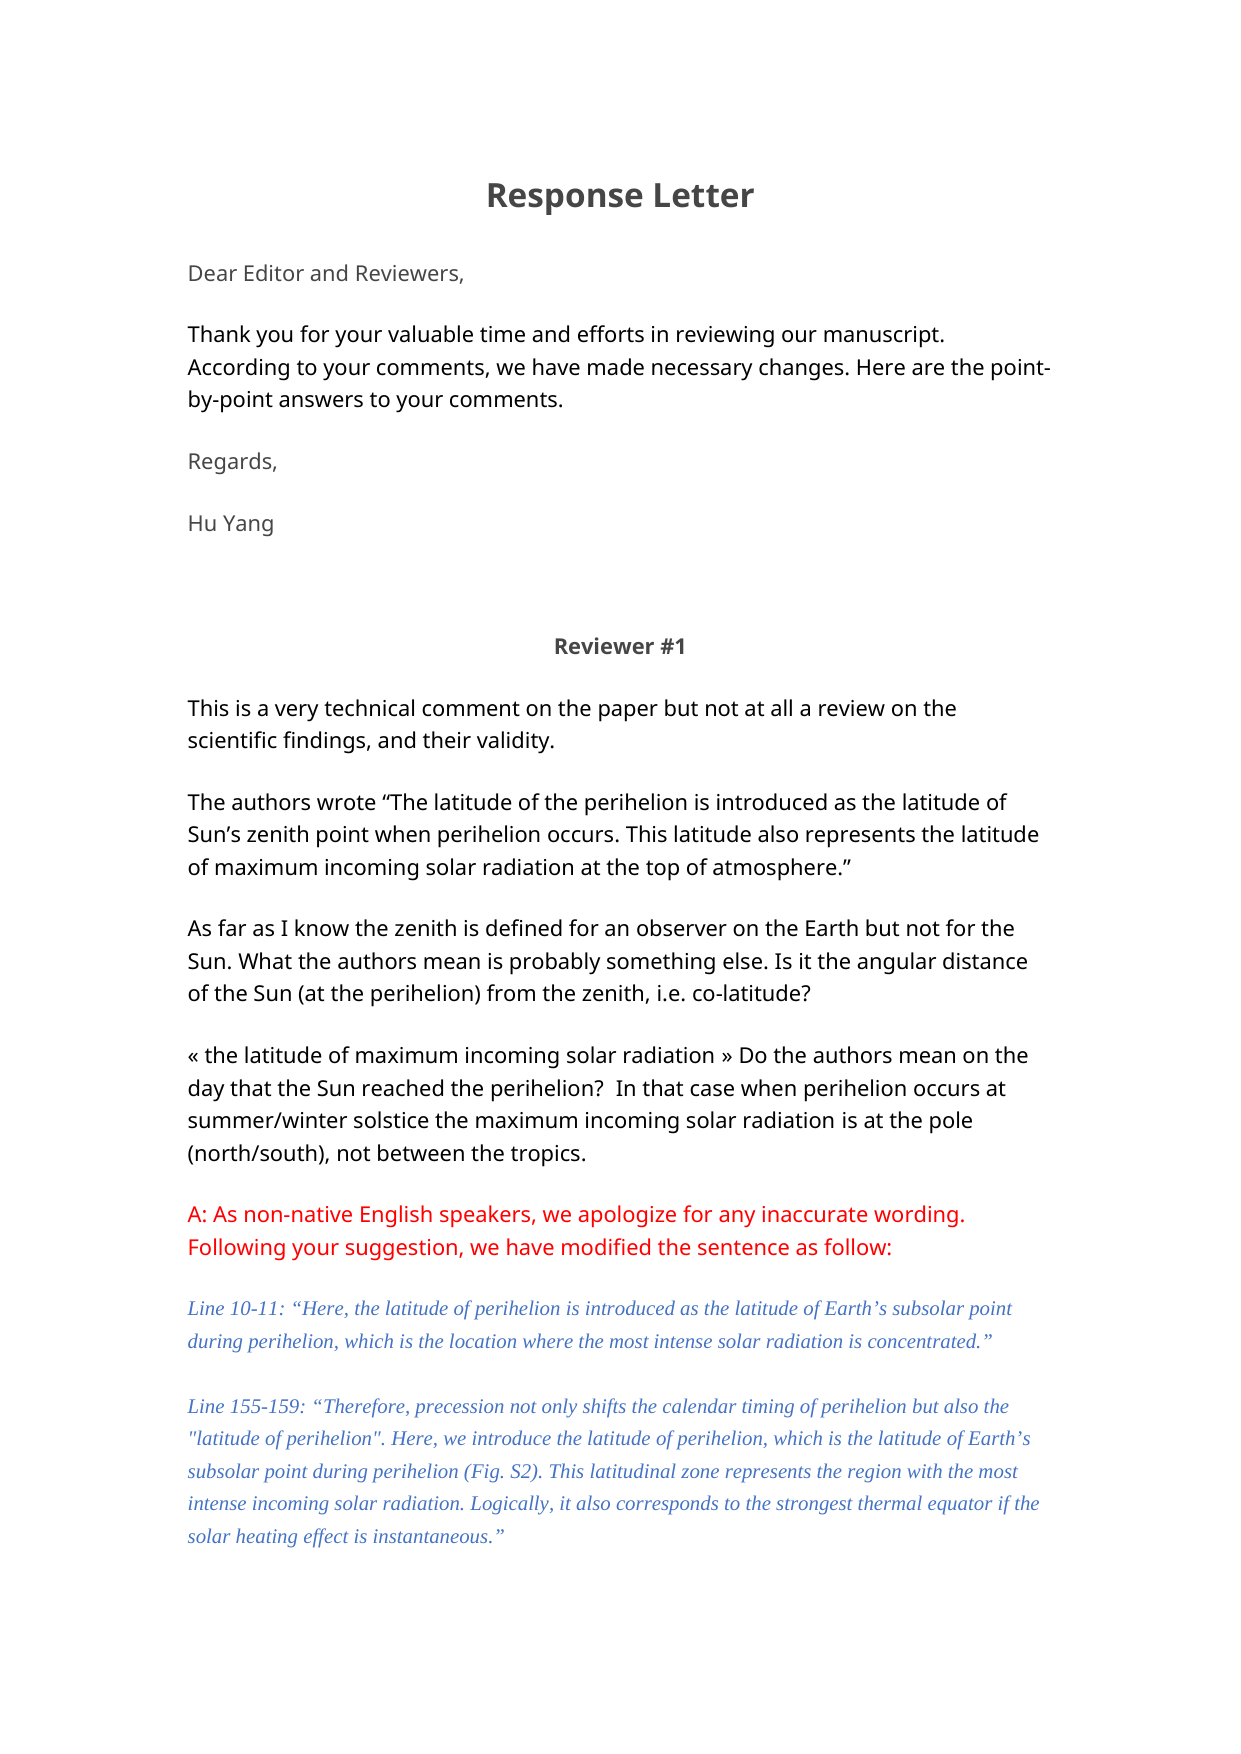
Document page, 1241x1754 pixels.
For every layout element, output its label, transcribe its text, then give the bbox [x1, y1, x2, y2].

text A: As non-native English speakers, we apologize for any inaccurate wording. Following your suggestion, we have modified the sentence as follow: [187, 1198, 1053, 1263]
text Dear Editor and Reviewers, [187, 256, 1053, 289]
text Line 155-159: “Therefore, precession not only shifts the calendar timing of perihelion but also the "latitude of perihelion". Here, we introduce the latitude of perihelion, which is the latitude of Earth’s subsolar point during perihelion (Fig. S2). This latitudinal zone represents the region with the most intense incoming solar radiation. Logically, it also corresponds to the strongest thermal equator if the solar heating effect is instantaneous.” [187, 1389, 1053, 1552]
text Line 10-11: “Here, the latitude of perihelion is introduced as the latitude of Earth’s subsolar point during perihelion, which is the location where the most intense solar radiation is concentrated.” [187, 1292, 1053, 1357]
text The authors wrote “The latitude of the perihelion is introduced as the latitude of Sun’s zenith point when perihelion occurs. This latitude also represents the latitude of maximum incoming solar radiation at the top of atmosphere.” [187, 785, 1053, 883]
text Regards, [187, 444, 1053, 477]
text Thank you for your valuable time and efforts in reviewing our manuscript. According to your comments, we have made necessary changes. Here are the point-by-point answers to your comments. [187, 318, 1053, 415]
text « the latitude of maximum incoming solar radiation » Do the authors mean on the day that the Sun reached the perihelion? In that case when perihelion occurs at summer/winter solstice the maximum incoming solar radiation is at the pole (north/south), not between the tropics. [187, 1039, 1053, 1169]
text This is a very technical comment on the paper but not at all a review on the scientific findings, and their validity. [187, 691, 1053, 756]
text Response Letter [187, 162, 1053, 227]
text Hu Yang [187, 506, 1053, 539]
text Reviewer #1 [187, 629, 1053, 662]
text As far as I know the zenith is defined for an observer on the Earth but not for the Sun. What the authors mean is probably something else. Is it the angular distance of the Sun (at the perihelion) from the zenith, i.e. co-latitude? [187, 912, 1053, 1009]
